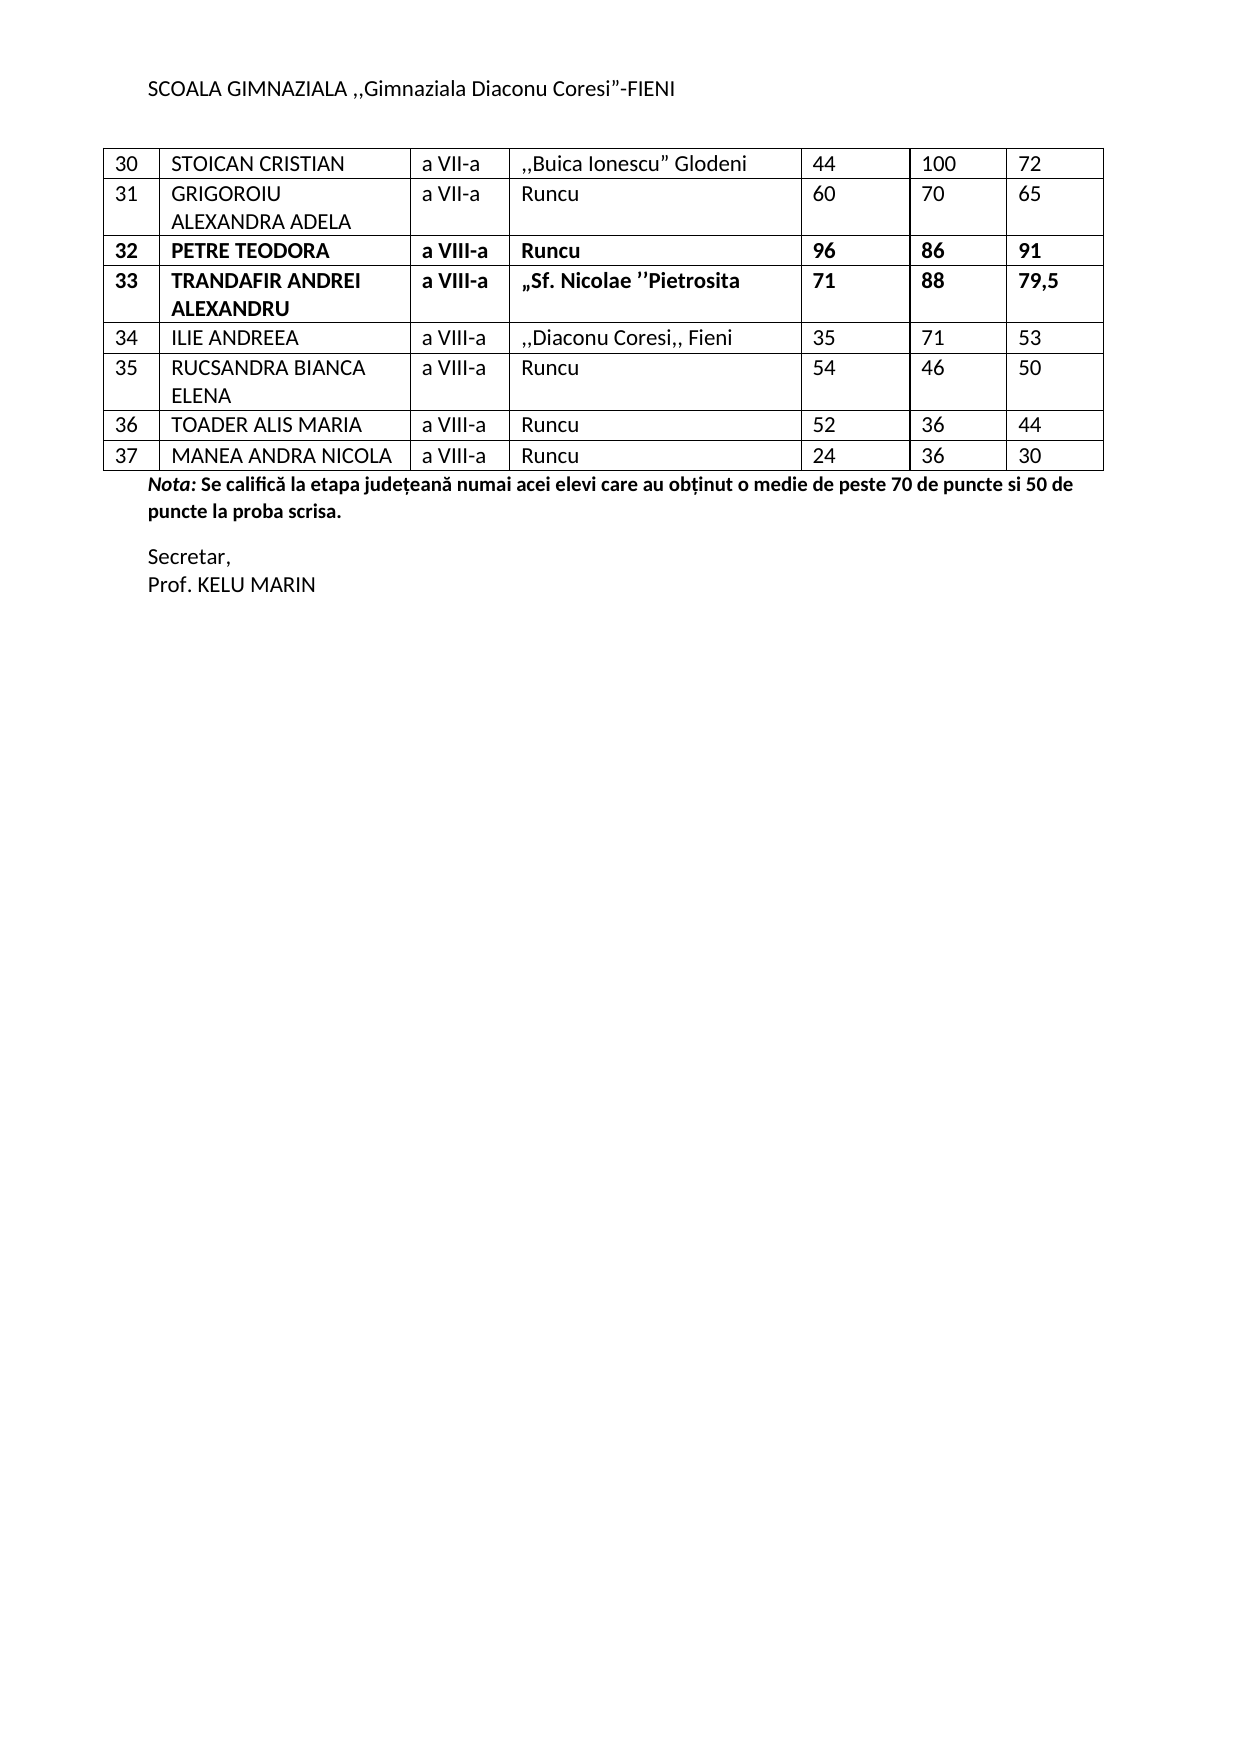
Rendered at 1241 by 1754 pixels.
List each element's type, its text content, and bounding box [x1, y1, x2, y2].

table_cell GRIGOROIU ALEXANDRA ADELA [160, 179, 410, 235]
table_cell a VII-a [411, 179, 509, 235]
table_cell TRANDAFIR ANDREI ALEXANDRU [160, 266, 410, 322]
table_cell 53 [1007, 323, 1103, 352]
table_cell 86 [911, 236, 1006, 265]
table_cell 44 [802, 149, 909, 178]
table_cell a VIII-a [411, 411, 509, 440]
table_cell ,,Buica Ionescu” Glodeni [510, 149, 801, 178]
table_cell 50 [1007, 354, 1103, 409]
table_cell Runcu [510, 411, 801, 440]
table_cell 35 [104, 354, 159, 409]
table_cell 79,5 [1007, 266, 1103, 322]
table_cell 65 [1007, 179, 1103, 235]
table_cell 70 [911, 179, 1006, 235]
text Secretar, [148, 542, 1093, 570]
table_cell 36 [911, 441, 1006, 470]
table_cell 71 [911, 323, 1006, 352]
table_cell a VIII-a [411, 323, 509, 352]
table_cell 30 [104, 149, 159, 178]
table_cell 88 [911, 266, 1006, 322]
table_cell 34 [104, 323, 159, 352]
table_cell Runcu [510, 441, 801, 470]
text Nota: Se califică la etapa județeană numai acei elevi care au obținut o medie de peste 70 de puncte si 50 de puncte la proba scrisa. [148, 471, 1093, 524]
table_cell 37 [104, 441, 159, 470]
text Prof. KELU MARIN [148, 570, 1093, 598]
table_cell 46 [911, 354, 1006, 409]
table_cell 24 [802, 441, 909, 470]
table_cell 35 [802, 323, 909, 352]
table_cell a VIII-a [411, 236, 509, 265]
table_cell 91 [1007, 236, 1103, 265]
table_cell Runcu [510, 179, 801, 235]
table_cell 54 [802, 354, 909, 409]
table_cell 52 [802, 411, 909, 440]
table_cell 72 [1007, 149, 1103, 178]
table_cell Runcu [510, 236, 801, 265]
table_cell a VIII-a [411, 441, 509, 470]
table_cell 96 [802, 236, 909, 265]
table_cell a VIII-a [411, 354, 509, 409]
table_cell 36 [911, 411, 1006, 440]
table_cell 44 [1007, 411, 1103, 440]
table_cell Runcu [510, 354, 801, 409]
table_cell 33 [104, 266, 159, 322]
table_cell 71 [802, 266, 909, 322]
table_cell STOICAN CRISTIAN [160, 149, 410, 178]
table_cell 60 [802, 179, 909, 235]
table_cell TOADER ALIS MARIA [160, 411, 410, 440]
table_cell 31 [104, 179, 159, 235]
table_cell 30 [1007, 441, 1103, 470]
table_cell a VII-a [411, 149, 509, 178]
table_cell ILIE ANDREEA [160, 323, 410, 352]
table_cell ,,Diaconu Coresi,, Fieni [510, 323, 801, 352]
table_cell „Sf. Nicolae ’’Pietrosita [510, 266, 801, 322]
table_cell RUCSANDRA BIANCA ELENA [160, 354, 410, 409]
table_cell PETRE TEODORA [160, 236, 410, 265]
table_cell 36 [104, 411, 159, 440]
table_cell 32 [104, 236, 159, 265]
table_cell MANEA ANDRA NICOLA [160, 441, 410, 470]
table_cell a VIII-a [411, 266, 509, 322]
table_cell 100 [911, 149, 1006, 178]
